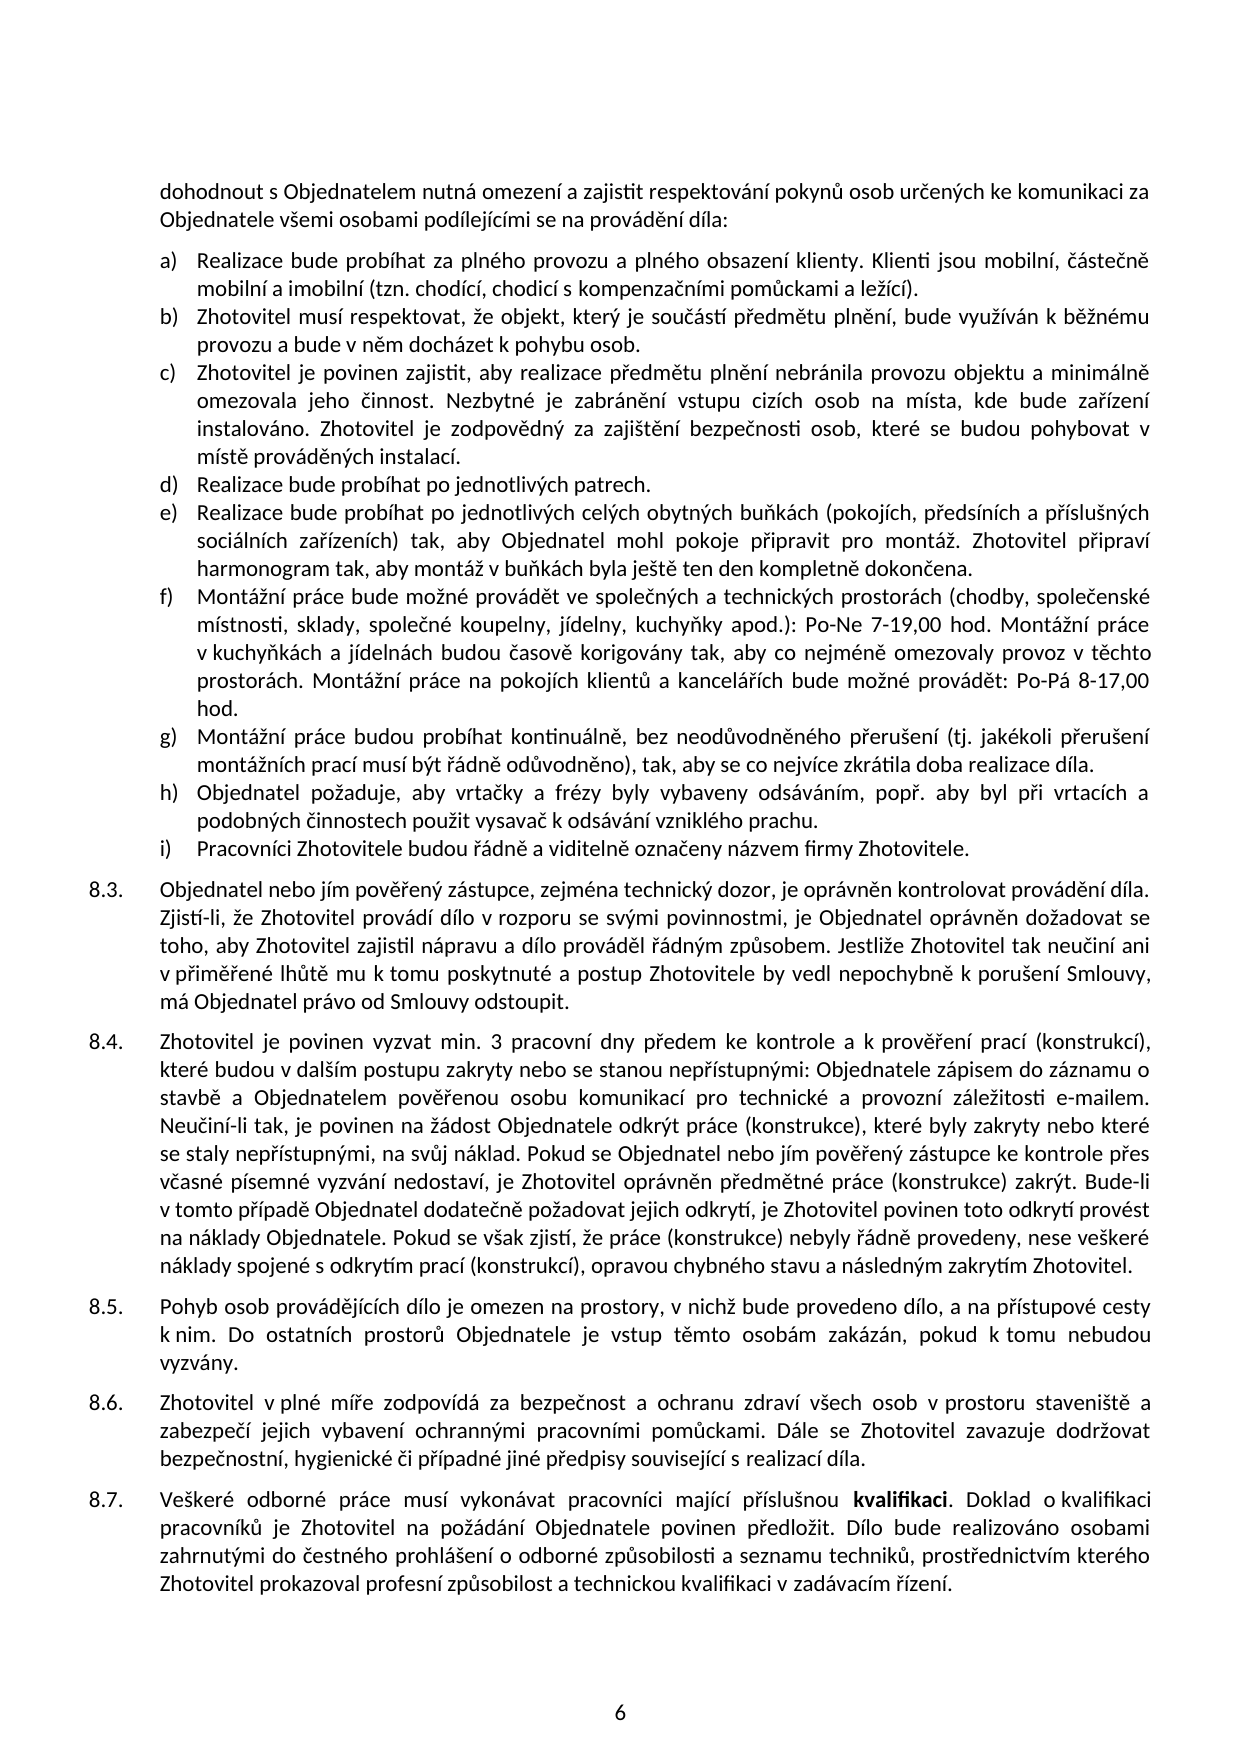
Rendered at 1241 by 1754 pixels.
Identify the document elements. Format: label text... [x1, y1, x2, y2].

list Realizace bude probíhat po jednotlivých patrech. [159, 470, 1152, 498]
list Veškeré odborné práce musí vykonávat pracovníci mající příslušnou kvalifikaci. Doklad o kvalifikaci pracovníků je Zhotovitel na požádání Objednatele povinen předložit. Dílo bude realizováno osobami zahrnutými do čestného prohlášení o odborné způsobilosti a seznamu techniků, prostřednictvím kterého Zhotovitel prokazoval profesní způsobilost a technickou kvalifikaci v zadávacím řízení. [89, 1485, 1152, 1597]
list Realizace bude probíhat za plného provozu a plného obsazení klienty. Klienti jsou mobilní, částečně mobilní a imobilní (tzn. chodící, chodicí s kompenzačními pomůckami a ležící). [159, 246, 1152, 302]
list Objednatel nebo jím pověřený zástupce, zejména technický dozor, je oprávněn kontrolovat provádění díla. Zjistí-li, že Zhotovitel provádí dílo v rozporu se svými povinnostmi, je Objednatel oprávněn dožadovat se toho, aby Zhotovitel zajistil nápravu a dílo prováděl řádným způsobem. Jestliže Zhotovitel tak neučiní ani v přiměřené lhůtě mu k tomu poskytnuté a postup Zhotovitele by vedl nepochybně k porušení Smlouvy, má Objednatel právo od Smlouvy odstoupit. [89, 875, 1152, 1015]
list Montážní práce budou probíhat kontinuálně, bez neodůvodněného přerušení (tj. jakékoli přerušení montážních prací musí být řádně odůvodněno), tak, aby se co nejvíce zkrátila doba realizace díla. [159, 722, 1152, 778]
list Zhotovitel je povinen zajistit, aby realizace předmětu plnění nebránila provozu objektu a minimálně omezovala jeho činnost. Nezbytné je zabránění vstupu cizích osob na místa, kde bude zařízení instalováno. Zhotovitel je zodpovědný za zajištění bezpečnosti osob, které se budou pohybovat v místě prováděných instalací. [159, 358, 1152, 470]
list Objednatel požaduje, aby vrtačky a frézy byly vybaveny odsáváním, popř. aby byl při vrtacích a podobných činnostech použit vysavač k odsávání vzniklého prachu. [159, 778, 1152, 834]
list Montážní práce bude možné provádět ve společných a technických prostorách (chodby, společenské místnosti, sklady, společné koupelny, jídelny, kuchyňky apod.): Po-Ne 7-19,00 hod. Montážní práce v kuchyňkách a jídelnách budou časově korigovány tak, aby co nejméně omezovaly provoz v těchto prostorách. Montážní práce na pokojích klientů a kancelářích bude možné provádět: Po-Pá 8-17,00 hod. [159, 582, 1152, 722]
list Zhotovitel je povinen vyzvat min. 3 pracovní dny předem ke kontrole a k prověření prací (konstrukcí), které budou v dalším postupu zakryty nebo se stanou nepřístupnými: Objednatele zápisem do záznamu o stavbě a Objednatelem pověřenou osobu komunikací pro technické a provozní záležitosti e-mailem. Neučiní-li tak, je povinen na žádost Objednatele odkrýt práce (konstrukce), které byly zakryty nebo které se staly nepřístupnými, na svůj náklad. Pokud se Objednatel nebo jím pověřený zástupce ke kontrole přes včasné písemné vyzvání nedostaví, je Zhotovitel oprávněn předmětné práce (konstrukce) zakrýt. Bude-li v tomto případě Objednatel dodatečně požadovat jejich odkrytí, je Zhotovitel povinen toto odkrytí provést na náklady Objednatele. Pokud se však zjistí, že práce (konstrukce) nebyly řádně provedeny, nese veškeré náklady spojené s odkrytím prací (konstrukcí), opravou chybného stavu a následným zakrytím Zhotovitel. [89, 1027, 1152, 1279]
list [89, 177, 1152, 233]
list Pracovníci Zhotovitele budou řádně a viditelně označeny názvem firmy Zhotovitele. [159, 834, 1152, 862]
list Zhotovitel v plné míře zodpovídá za bezpečnost a ochranu zdraví všech osob v prostoru staveniště a zabezpečí jejich vybavení ochrannými pracovními pomůckami. Dále se Zhotovitel zavazuje dodržovat bezpečnostní, hygienické či případné jiné předpisy související s realizací díla. [89, 1388, 1152, 1473]
list Pohyb osob provádějících dílo je omezen na prostory, v nichž bude provedeno dílo, a na přístupové cesty k nim. Do ostatních prostorů Objednatele je vstup těmto osobám zakázán, pokud k tomu nebudou vyzvány. [89, 1292, 1152, 1376]
list Realizace bude probíhat po jednotlivých celých obytných buňkách (pokojích, předsíních a příslušných sociálních zařízeních) tak, aby Objednatel mohl pokoje připravit pro montáž. Zhotovitel připraví harmonogram tak, aby montáž v buňkách byla ještě ten den kompletně dokončena. [159, 498, 1152, 582]
list Zhotovitel musí respektovat, že objekt, který je součástí předmětu plnění, bude využíván k běžnému provozu a bude v něm docházet k pohybu osob. [159, 302, 1152, 358]
